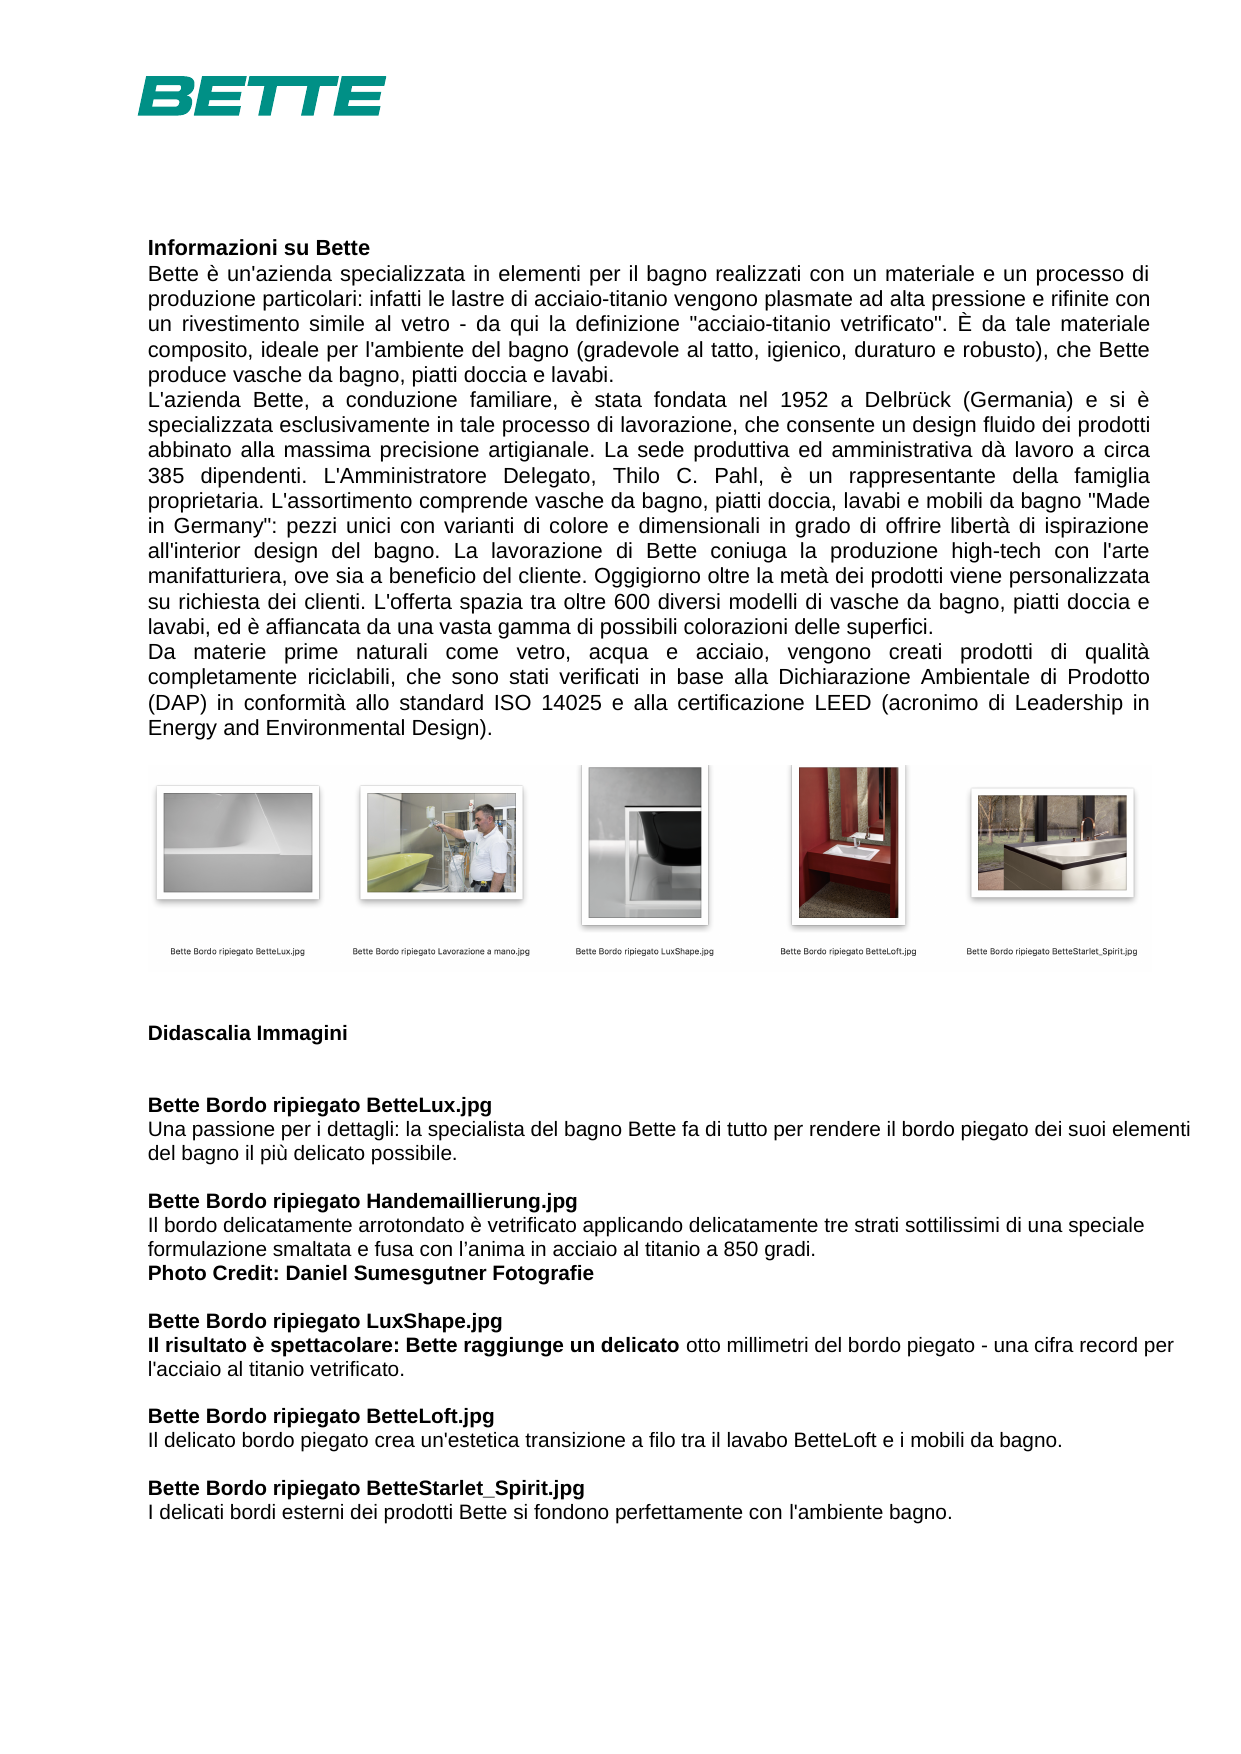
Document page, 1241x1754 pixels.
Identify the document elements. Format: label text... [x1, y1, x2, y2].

picture [147, 765, 1152, 972]
text Bette Bordo ripiegato BetteStarlet_Spirit.jpg [148, 1476, 1202, 1500]
text Bette Bordo ripiegato BetteLux.jpg [148, 1093, 1202, 1117]
text Da materie prime naturali come vetro, acqua e acciaio, vengono creati prodotti di qualità completamente riciclabili, che sono stati verificati in base alla Dichiarazione Ambientale di Prodotto (DAP) in conformità allo standard ISO 14025 e alla certificazione LEED (acronimo di Leadership in Energy and Environmental Design). [148, 639, 1152, 740]
text Informazioni su Bette [148, 232, 1152, 261]
text Il risultato è spettacolare: Bette raggiunge un delicato otto millimetri del bordo piegato - una cifra record per l'acciaio al titanio vetrificato. [148, 1332, 1202, 1380]
text Una passione per i dettagli: la specialista del bagno Bette fa di tutto per rendere il bordo piegato dei suoi elementi del bagno il più delicato possibile. [148, 1117, 1202, 1165]
text Il delicato bordo piegato crea un'estetica transizione a filo tra il lavabo BetteLoft e i mobili da bagno. [148, 1428, 1202, 1452]
text Bette è un'azienda specializzata in elementi per il bagno realizzati con un materiale e un processo di produzione particolari: infatti le lastre di acciaio-titanio vengono plasmate ad alta pressione e rifinite con un rivestimento simile al vetro - da qui la definizione "acciaio-titanio vetrificato". È da tale materiale composito, ideale per l'ambiente del bagno (gradevole al tatto, igienico, duraturo e robusto), che Bette produce vasche da bagno, piatti doccia e lavabi. [148, 261, 1152, 387]
text L'azienda Bette, a conduzione familiare, è stata fondata nel 1952 a Delbrück (Germania) e si è specializzata esclusivamente in tale processo di lavorazione, che consente un design fluido dei prodotti abbinato alla massima precisione artigianale. La sede produttiva ed amministrativa dà lavoro a circa 385 dipendenti. L'Amministratore Delegato, Thilo C. Pahl, è un rappresentante della famiglia proprietaria. L'assortimento comprende vasche da bagno, piatti doccia, lavabi e mobili da bagno "Made in Germany": pezzi unici con varianti di colore e dimensionali in grado di offrire libertà di ispirazione all'interior design del bagno. La lavorazione di Bette coniuga la produzione high-tech con l'arte manifatturiera, ove sia a beneficio del cliente. Oggigiorno oltre la metà dei prodotti viene personalizzata su richiesta dei clienti. L'offerta spazia tra oltre 600 diversi modelli di vasche da bagno, piatti doccia e lavabi, ed è affiancata da una vasta gamma di possibili colorazioni delle superfici. [148, 387, 1152, 639]
text I delicati bordi esterni dei prodotti Bette si fondono perfettamente con l'ambiente bagno. [148, 1500, 1202, 1524]
text Il bordo delicatamente arrotondato è vetrificato applicando delicatamente tre strati sottilissimi di una speciale formulazione smaltata e fusa con l’anima in acciaio al titanio a 850 gradi. [148, 1213, 1202, 1261]
text Bette Bordo ripiegato LuxShape.jpg [148, 1308, 1202, 1332]
text Didascalia Immagini [148, 1021, 1202, 1045]
text Bette Bordo ripiegato BetteLoft.jpg [148, 1404, 1202, 1428]
text Photo Credit: Daniel Sumesgutner Fotografie [148, 1261, 1202, 1284]
text Bette Bordo ripiegato Handemaillierung.jpg [148, 1189, 1202, 1213]
